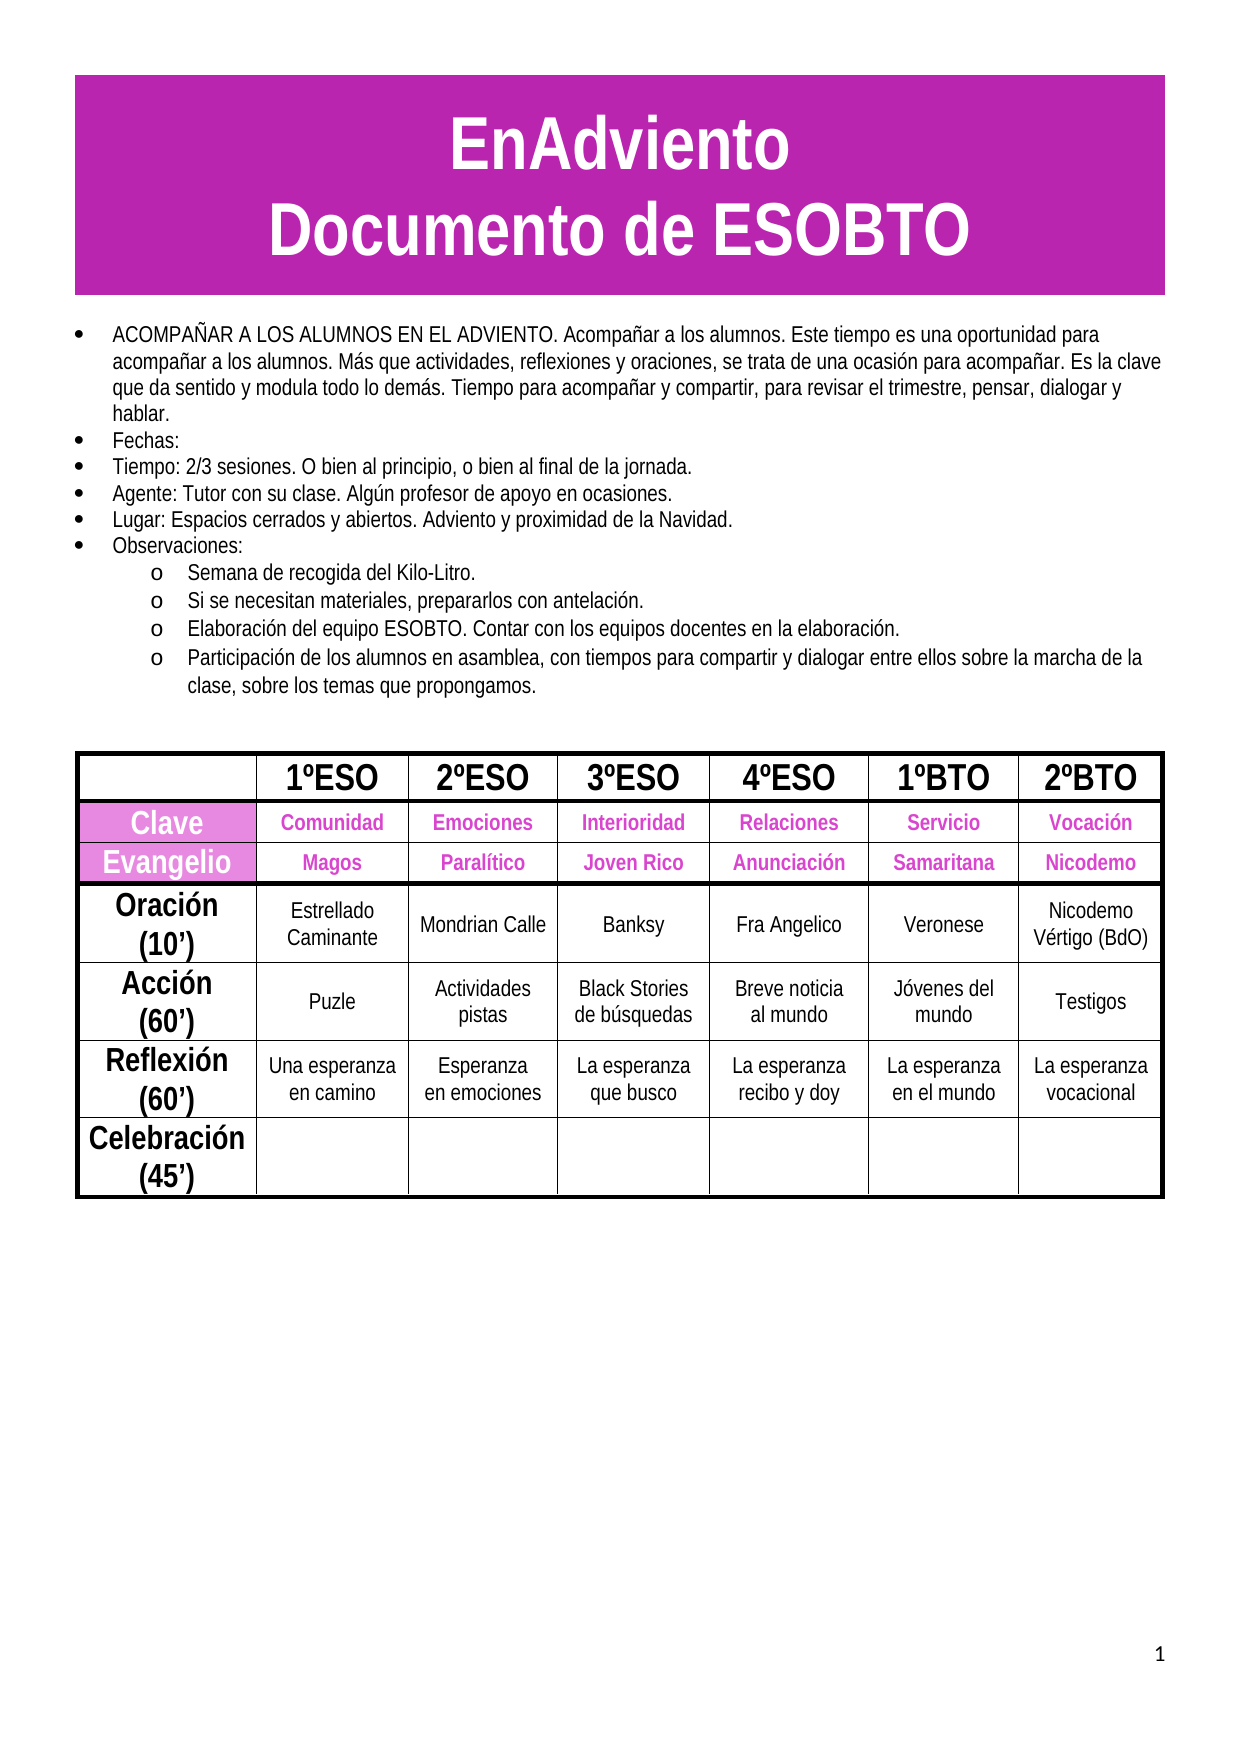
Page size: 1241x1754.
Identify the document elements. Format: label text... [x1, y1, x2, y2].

table_cell Comunidad [257, 803, 408, 842]
list Si se necesitan materiales, prepararlos con antelación. [150, 587, 1165, 615]
table_cell Nicodemo Vértigo (BdO) [1019, 886, 1160, 962]
table_header 1ºESO [257, 756, 408, 799]
table_cell Fra Angelico [710, 886, 868, 962]
table_header 1ºBTO [869, 756, 1018, 799]
table_cell Esperanza en emociones [409, 1041, 557, 1117]
list Lugar: Espacios cerrados y abiertos. Adviento y proximidad de la Navidad. [75, 506, 1165, 532]
table_cell Jóvenes del mundo [869, 963, 1018, 1039]
table_header [80, 756, 256, 799]
table_cell Servicio [869, 803, 1018, 842]
table_cell Magos [257, 843, 408, 881]
table_cell [257, 1118, 408, 1194]
table_cell Joven Rico [558, 843, 709, 881]
table_cell Oración (10’) [80, 886, 256, 962]
table_cell Puzle [257, 963, 408, 1039]
table_cell Reflexión (60’) [80, 1041, 256, 1117]
table_cell Celebración (45’) [80, 1118, 256, 1194]
table_cell [1019, 1118, 1160, 1194]
list Fechas: [75, 427, 1165, 453]
list Elaboración del equipo ESOBTO. Contar con los equipos docentes en la elaboración. [150, 615, 1165, 643]
table_cell [710, 1118, 868, 1194]
list Participación de los alumnos en asamblea, con tiempos para compartir y dialogar entre ellos sobre la marcha de la clase, sobre los temas que propongamos. [150, 643, 1165, 698]
table_cell Veronese [869, 886, 1018, 962]
table_cell Estrellado Caminante [257, 886, 408, 962]
table_cell Nicodemo [1019, 843, 1160, 881]
list ACOMPAÑAR A LOS ALUMNOS EN EL ADVIENTO. Acompañar a los alumnos. Este tiempo es una oportunidad para acompañar a los alumnos. Más que actividades, reflexiones y oraciones, se trata de una ocasión para acompañar. Es la clave que da sentido y modula todo lo demás. Tiempo para acompañar y compartir, para revisar el trimestre, pensar, dialogar y hablar. [75, 321, 1165, 427]
table_cell Samaritana [869, 843, 1018, 881]
table_header 2ºBTO [1019, 756, 1160, 799]
table_cell Actividades pistas [409, 963, 557, 1039]
table_cell Emociones [409, 803, 557, 842]
table_cell [558, 1118, 709, 1194]
text Documento de ESOBTO [75, 185, 1165, 271]
table_cell Clave [80, 803, 256, 842]
table_cell Black Stories de búsquedas [558, 963, 709, 1039]
table_cell Testigos [1019, 963, 1160, 1039]
table_header 3ºESO [558, 756, 709, 799]
table_cell La esperanza recibo y doy [710, 1041, 868, 1117]
list Tiempo: 2/3 sesiones. O bien al principio, o bien al final de la jornada. [75, 453, 1165, 479]
table_cell Banksy [558, 886, 709, 962]
text EnAdviento [75, 99, 1165, 185]
table_cell Una esperanza en camino [257, 1041, 408, 1117]
table_cell Anunciación [710, 843, 868, 881]
table_cell Mondrian Calle [409, 886, 557, 962]
table_header 2ºESO [409, 756, 557, 799]
list Observaciones: [75, 532, 1165, 558]
table_cell La esperanza en el mundo [869, 1041, 1018, 1117]
table_cell Vocación [1019, 803, 1160, 842]
table_cell [409, 1118, 557, 1194]
table_cell La esperanza vocacional [1019, 1041, 1160, 1117]
table_cell Acción (60’) [80, 963, 256, 1039]
table_cell Evangelio [80, 843, 256, 881]
table_cell La esperanza que busco [558, 1041, 709, 1117]
table_cell Relaciones [710, 803, 868, 842]
list Semana de recogida del Kilo-Litro. [150, 558, 1165, 587]
table_cell Interioridad [558, 803, 709, 842]
table_cell [869, 1118, 1018, 1194]
list Agente: Tutor con su clase. Algún profesor de apoyo en ocasiones. [75, 479, 1165, 506]
table_cell Breve noticia al mundo [710, 963, 868, 1039]
table_cell Paralítico [409, 843, 557, 881]
table_header 4ºESO [710, 756, 868, 799]
